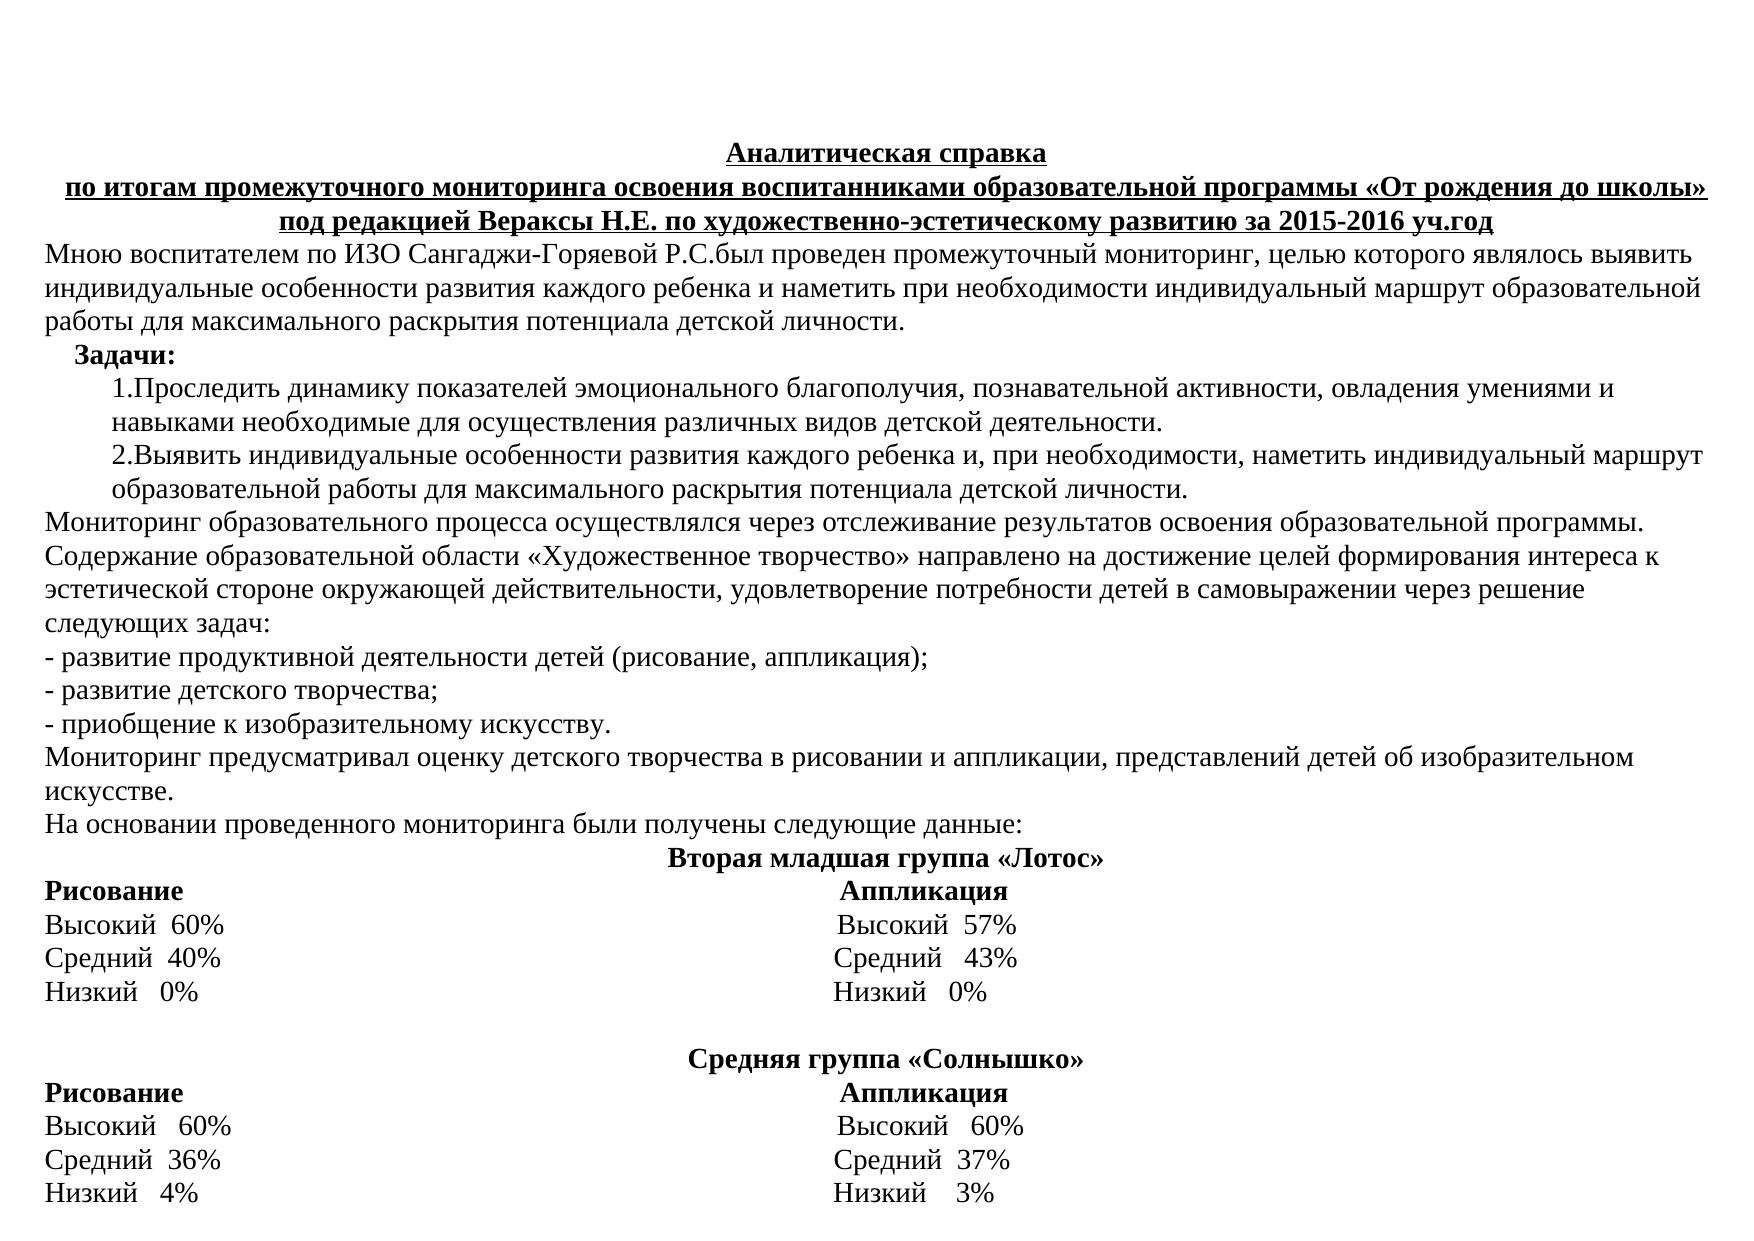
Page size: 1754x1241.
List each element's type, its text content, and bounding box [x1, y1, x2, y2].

text - развитие детского творчества; [44, 672, 1728, 706]
text Задачи: [44, 337, 1728, 370]
list 2.Выявить индивидуальные особенности развития каждого ребенка и, при необходимости, наметить индивидуальный маршрут образовательной работы для максимального раскрытия потенциала детской личности. [111, 437, 1728, 504]
text Мониторинг образовательного процесса осуществлялся через отслеживание результатов освоения образовательной программы. Содержание образовательной области «Художественное творчество» направлено на достижение целей формирования интереса к эстетической стороне окружающей действительности, удовлетворение потребности детей в самовыражении через решение следующих задач: [44, 504, 1728, 639]
text по итогам промежуточного мониторинга освоения воспитанниками образовательной программы «От рождения до школы» под редакцией Вераксы Н.Е. по художественно-эстетическому развитию за 2015-2016 уч.год [44, 169, 1728, 236]
text Рисование Аппликация [44, 1075, 1728, 1108]
text Высокий 60% Высокий 60% [44, 1108, 1728, 1142]
text Рисование Аппликация [44, 873, 1728, 907]
text Средний 36% Средний 37% [44, 1142, 1728, 1175]
text - приобщение к изобразительному искусству. [44, 706, 1728, 739]
text - развитие продуктивной деятельности детей (рисование, аппликация); [44, 639, 1728, 672]
text Низкий 0% Низкий 0% [44, 974, 1728, 1008]
text Высокий 60% Высокий 57% [44, 907, 1728, 941]
text Аналитическая справка [44, 136, 1728, 169]
text Низкий 4% Низкий 3% [44, 1175, 1728, 1209]
list 1.Проследить динамику показателей эмоционального благополучия, познавательной активности, овладения умениями и навыками необходимые для осуществления различных видов детской деятельности. [111, 370, 1728, 437]
text Средний 40% Средний 43% [44, 941, 1728, 974]
text На основании проведенного мониторинга были получены следующие данные: [44, 806, 1728, 840]
text Средняя группа «Солнышко» [44, 1041, 1728, 1075]
text Мною воспитателем по ИЗО Сангаджи-Горяевой Р.С.был проведен промежуточный мониторинг, целью которого являлось выявить индивидуальные особенности развития каждого ребенка и наметить при необходимости индивидуальный маршрут образовательной работы для максимального раскрытия потенциала детской личности. [44, 236, 1728, 337]
text Вторая младшая группа «Лотос» [44, 840, 1728, 873]
text Мониторинг предусматривал оценку детского творчества в рисовании и аппликации, представлений детей об изобразительном искусстве. [44, 739, 1728, 806]
